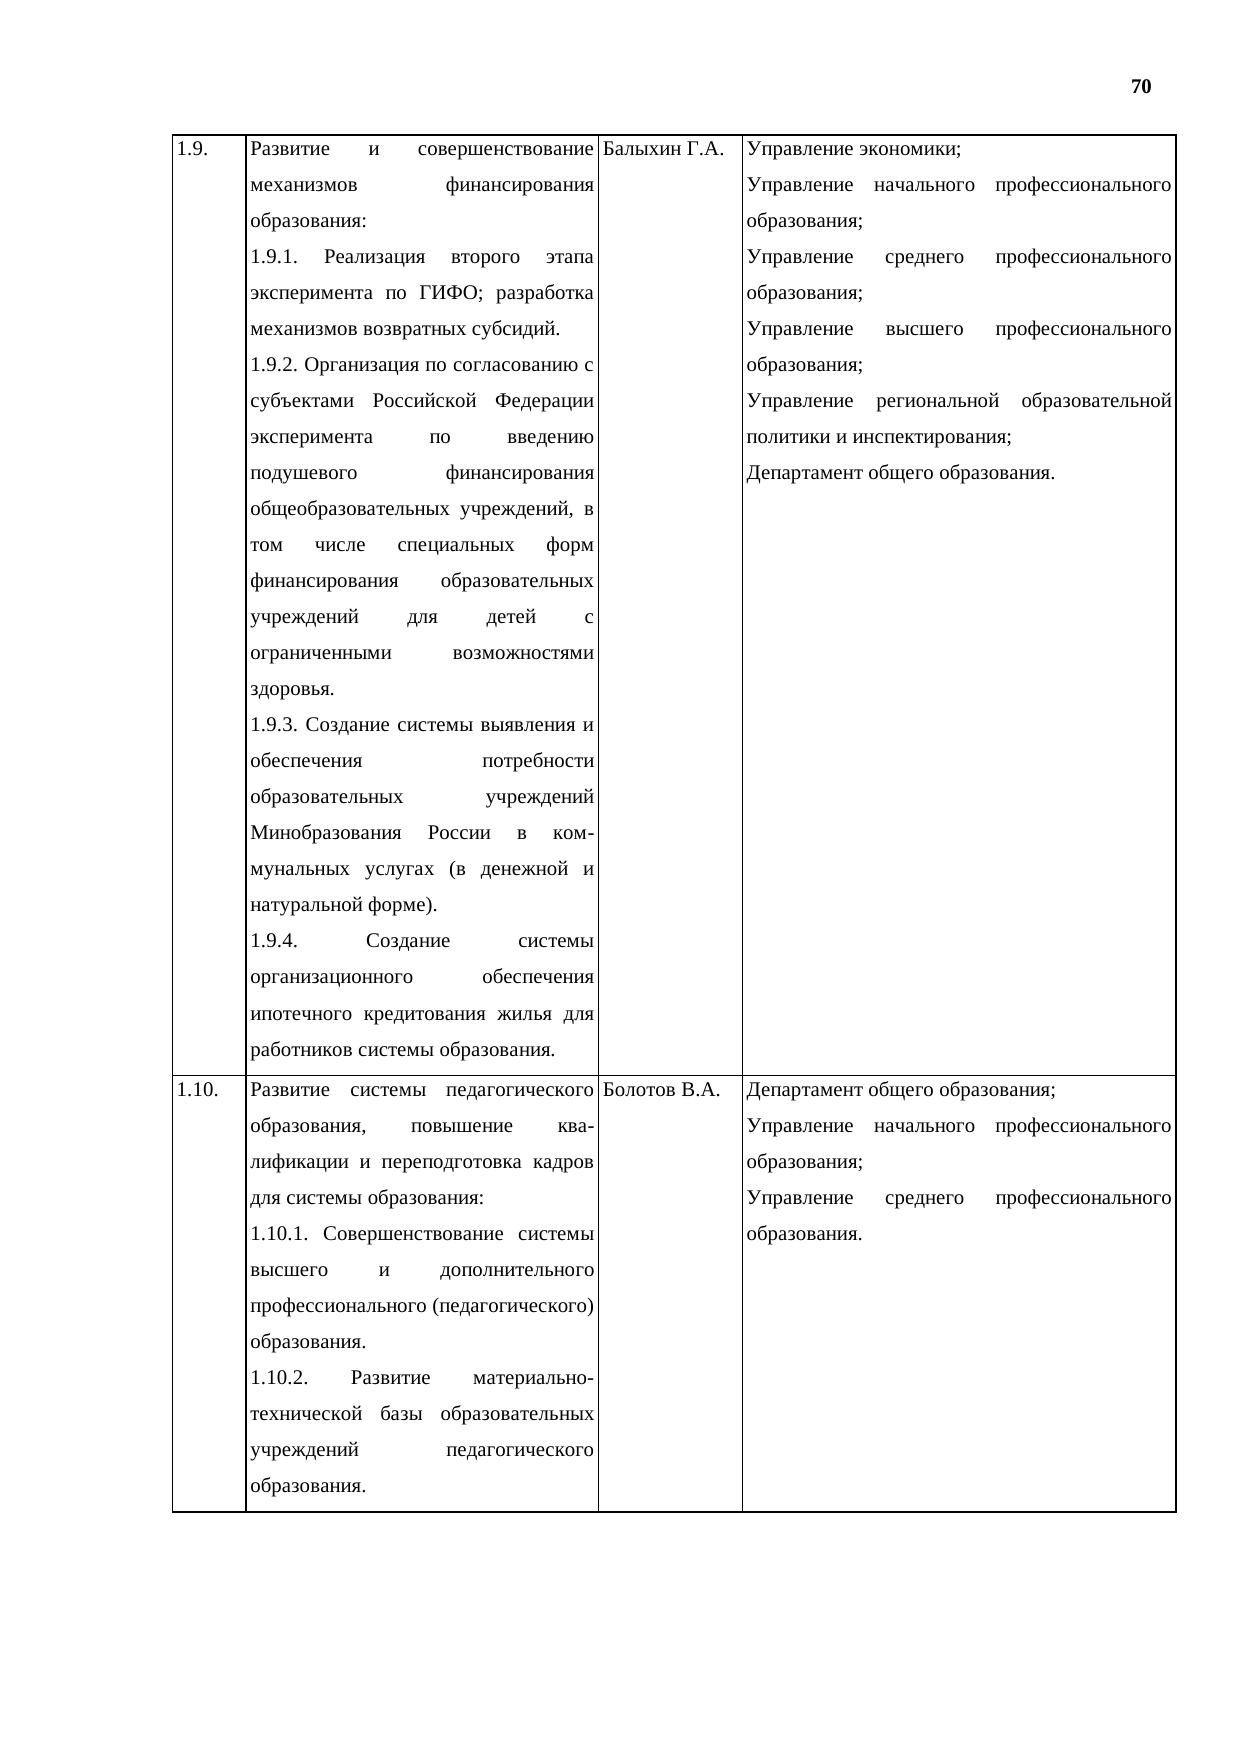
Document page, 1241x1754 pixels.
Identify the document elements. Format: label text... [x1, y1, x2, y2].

table_cell Управление экономики; Управление начального профессионального образования; Управление среднего профессионального образования; Управление высшего профессионального образования; Управление региональной образовательной политики и инспектирования; Департамент общего образования. [743, 136, 1175, 1075]
table_cell Болотов В.А. [599, 1076, 742, 1511]
table_cell 1.10. [173, 1076, 245, 1511]
table_cell 1.9. [173, 136, 245, 1075]
table_cell Развитие системы педагогического образования, повышение квалификации и переподготовка кадров для системы образования: 1.10.1. Совершенствование системы высшего и дополнительного профессионального (педагогического) образования. 1.10.2. Развитие материально-технической базы образовательных учреждений педагогического образования. [247, 1076, 598, 1511]
table_cell Развитие и совершенствование механизмов финансирования образования: 1.9.1. Реализация второго этапа эксперимента по ГИФО; разработка механизмов возвратных субсидий. 1.9.2. Организация по согласованию с субъектами Российской Федерации эксперимента по введению подушевого финансирования общеобразовательных учреждений, в том числе специальных форм финансирования образовательных учреждений для детей с ограниченными возможностями здоровья. 1.9.3. Создание системы выявления и обеспечения потребности образовательных учреждений Минобразования России в коммунальных услугах (в денежной и натуральной форме). 1.9.4. Создание системы организационного обеспечения ипотечного кредитования жилья для работников системы образования. [247, 136, 598, 1075]
table_cell Департамент общего образования; Управление начального профессионального образования; Управление среднего профессионального образования. [743, 1076, 1175, 1511]
table_cell Балыхин Г.А. [599, 136, 742, 1075]
